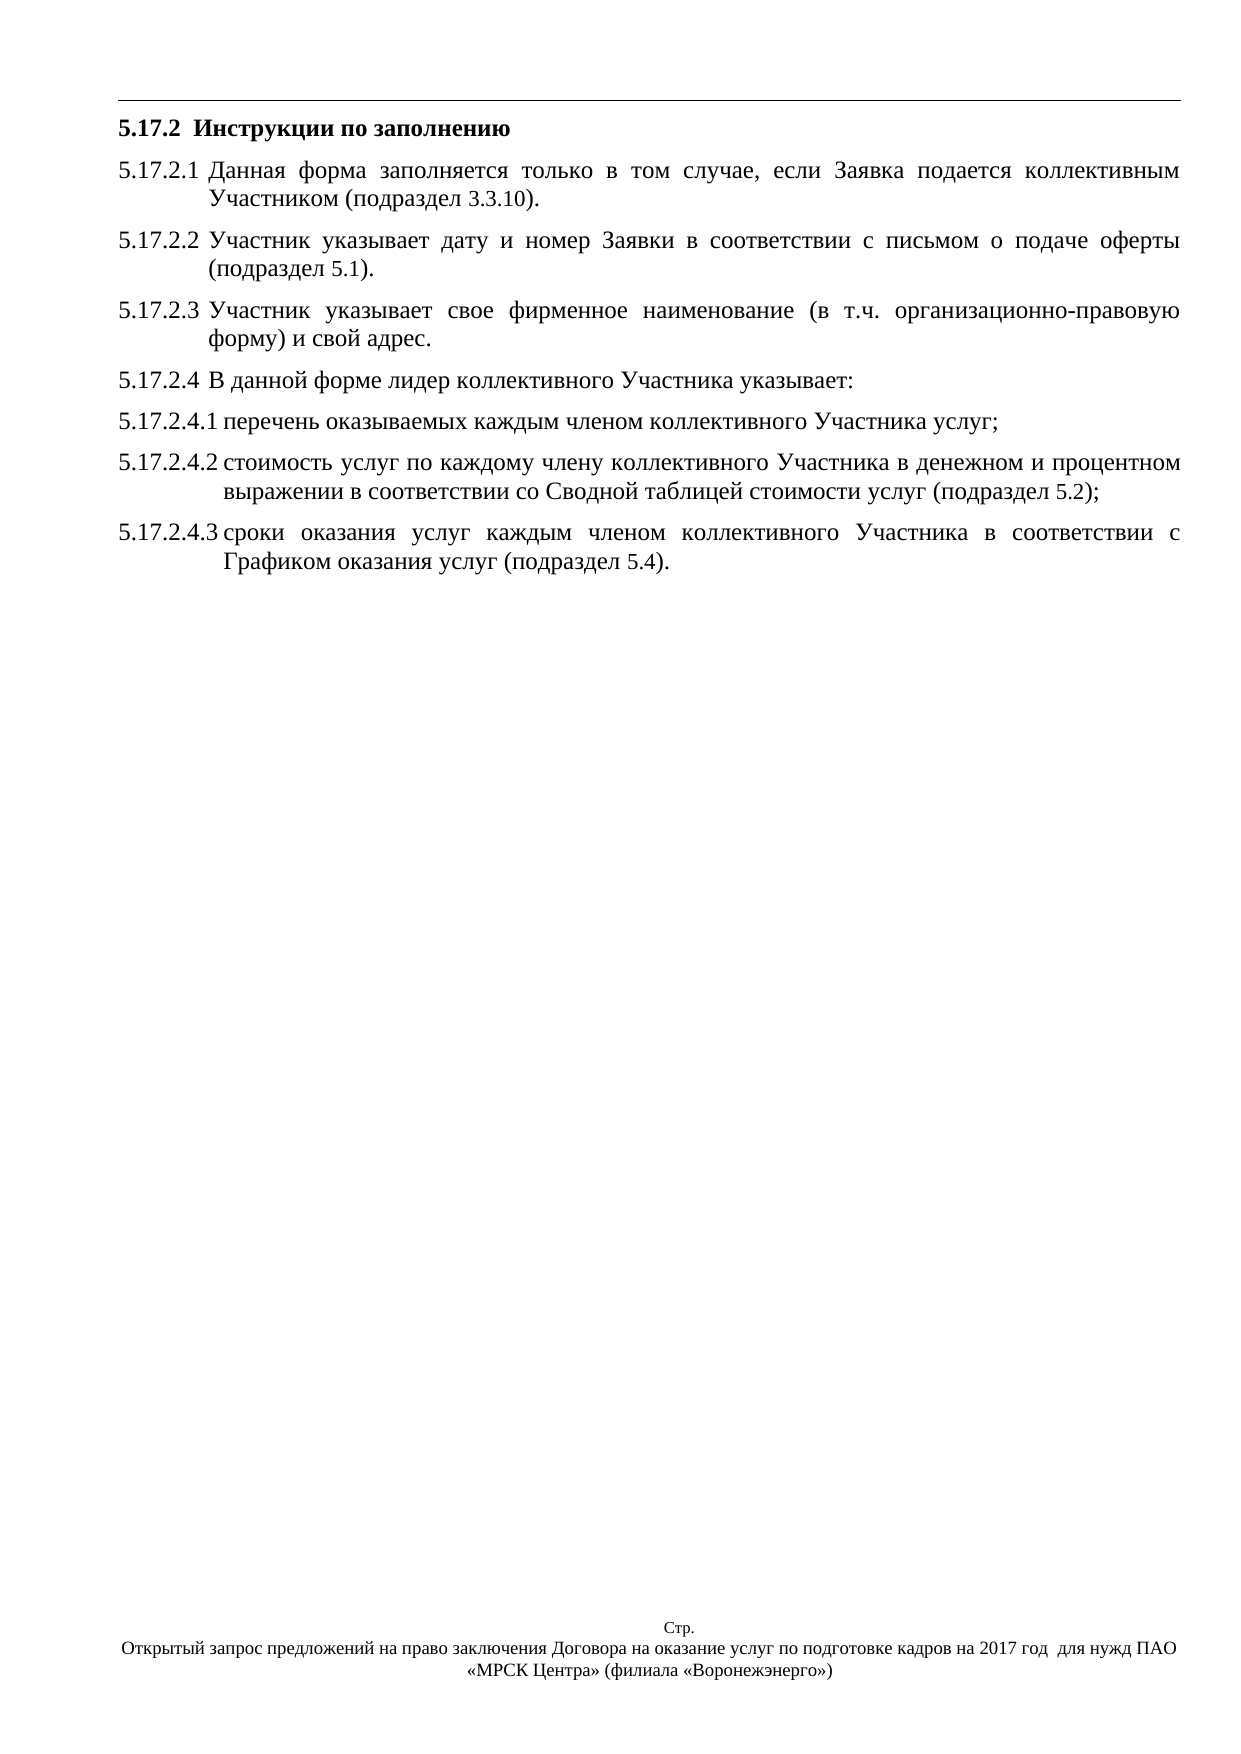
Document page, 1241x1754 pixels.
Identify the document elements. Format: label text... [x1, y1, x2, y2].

list В данной форме лидер коллективного Участника указывает: [118, 365, 1181, 393]
list Участник указывает свое фирменное наименование (в т.ч. организационно-правовую форму) и свой адрес. [118, 295, 1181, 352]
subtitle Инструкции по заполнению [118, 113, 1181, 142]
list Участник указывает дату и номер Заявки в соответствии с письмом о подаче оферты (подраздел 5.1). [118, 225, 1181, 282]
list сроки оказания услуг каждым членом коллективного Участника в соответствии с Графиком оказания услуг (подраздел 5.4). [118, 517, 1181, 575]
list перечень оказываемых каждым членом коллективного Участника услуг; [118, 406, 1181, 435]
list стоимость услуг по каждому члену коллективного Участника в денежном и процентном выражении в соответствии со Сводной таблицей стоимости услуг (подраздел 5.2); [118, 447, 1181, 505]
list Данная форма заполняется только в том случае, если Заявка подается коллективным Участником (подраздел 3.3.10). [118, 155, 1181, 212]
